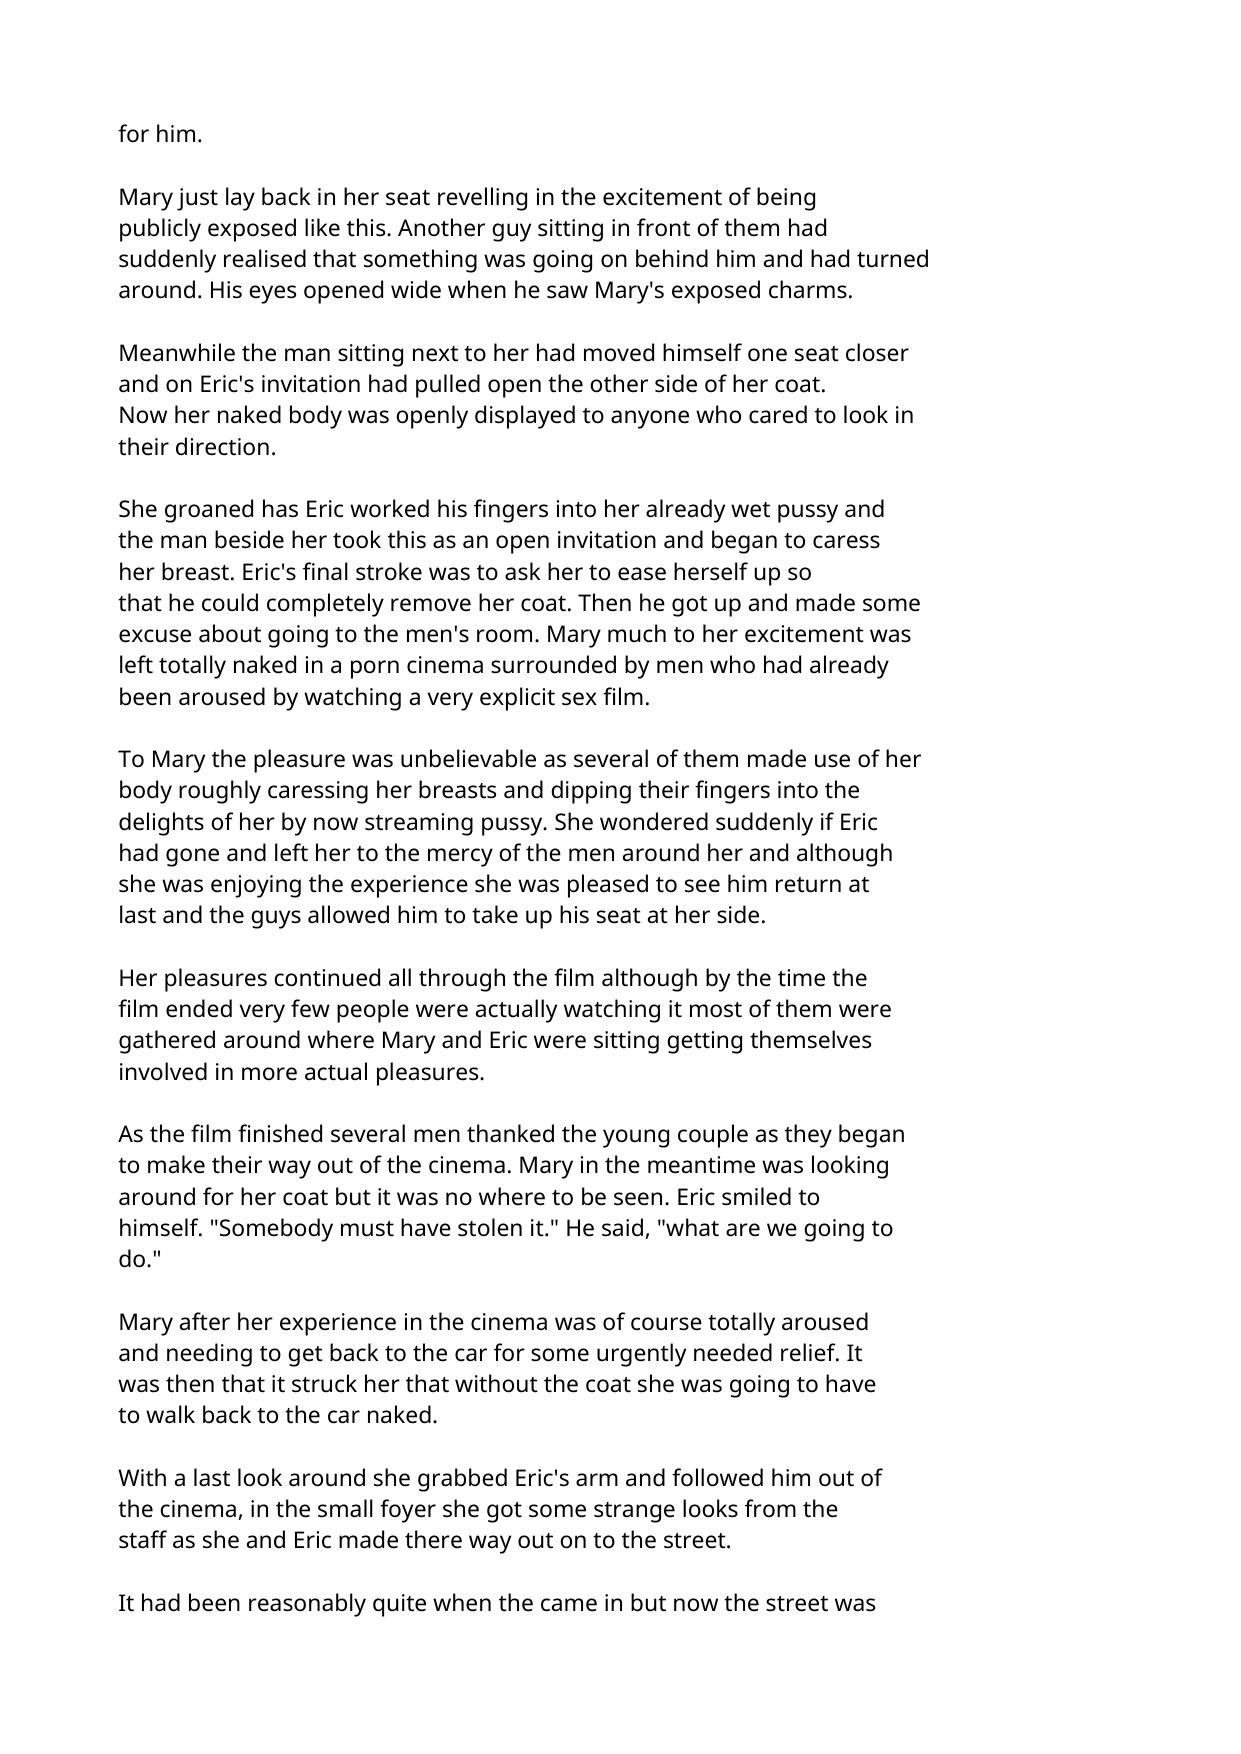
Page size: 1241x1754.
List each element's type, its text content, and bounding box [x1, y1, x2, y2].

text Mary after her experience in the cinema was of course totally aroused [118, 1306, 1122, 1337]
text and needing to get back to the car for some urgently needed relief. It [118, 1337, 1122, 1368]
text Meanwhile the man sitting next to her had moved himself one seat closer [118, 337, 1122, 368]
text suddenly realised that something was going on behind him and had turned [118, 243, 1122, 274]
text been aroused by watching a very explicit sex film. [118, 681, 1122, 712]
text the cinema, in the small foyer she got some strange looks from the [118, 1493, 1122, 1524]
text Mary just lay back in her seat revelling in the excitement of being [118, 181, 1122, 212]
text film ended very few people were actually watching it most of them were [118, 993, 1122, 1024]
text As the film finished several men thanked the young couple as they began [118, 1118, 1122, 1149]
text Now her naked body was openly displayed to anyone who cared to look in [118, 399, 1122, 431]
text do." [118, 1243, 1122, 1274]
text publicly exposed like this. Another guy sitting in front of them had [118, 212, 1122, 243]
text staff as she and Eric made there way out on to the street. [118, 1524, 1122, 1556]
text and on Eric's invitation had pulled open the other side of her coat. [118, 368, 1122, 399]
text around for her coat but it was no where to be seen. Eric smiled to [118, 1181, 1122, 1212]
text It had been reasonably quite when the came in but now the street was [118, 1587, 1122, 1618]
text to walk back to the car naked. [118, 1399, 1122, 1431]
text body roughly caressing her breasts and dipping their fingers into the [118, 774, 1122, 806]
text for him. [118, 118, 1122, 149]
text around. His eyes opened wide when he saw Mary's exposed charms. [118, 274, 1122, 306]
text delights of her by now streaming pussy. She wondered suddenly if Eric [118, 806, 1122, 837]
text involved in more actual pleasures. [118, 1056, 1122, 1087]
text was then that it struck her that without the coat she was going to have [118, 1368, 1122, 1399]
text She groaned has Eric worked his fingers into her already wet pussy and [118, 493, 1122, 524]
text her breast. Eric's final stroke was to ask her to ease herself up so [118, 556, 1122, 587]
text had gone and left her to the mercy of the men around her and although [118, 837, 1122, 868]
text the man beside her took this as an open invitation and began to caress [118, 524, 1122, 556]
text gathered around where Mary and Eric were sitting getting themselves [118, 1024, 1122, 1056]
text she was enjoying the experience she was pleased to see him return at [118, 868, 1122, 899]
text excuse about going to the men's room. Mary much to her excitement was [118, 618, 1122, 649]
text to make their way out of the cinema. Mary in the meantime was looking [118, 1149, 1122, 1181]
text left totally naked in a porn cinema surrounded by men who had already [118, 649, 1122, 681]
text Her pleasures continued all through the film although by the time the [118, 962, 1122, 993]
text that he could completely remove her coat. Then he got up and made some [118, 587, 1122, 618]
text last and the guys allowed him to take up his seat at her side. [118, 899, 1122, 931]
text himself. "Somebody must have stolen it." He said, "what are we going to [118, 1212, 1122, 1243]
text To Mary the pleasure was unbelievable as several of them made use of her [118, 743, 1122, 774]
text With a last look around she grabbed Eric's arm and followed him out of [118, 1462, 1122, 1493]
text their direction. [118, 431, 1122, 462]
